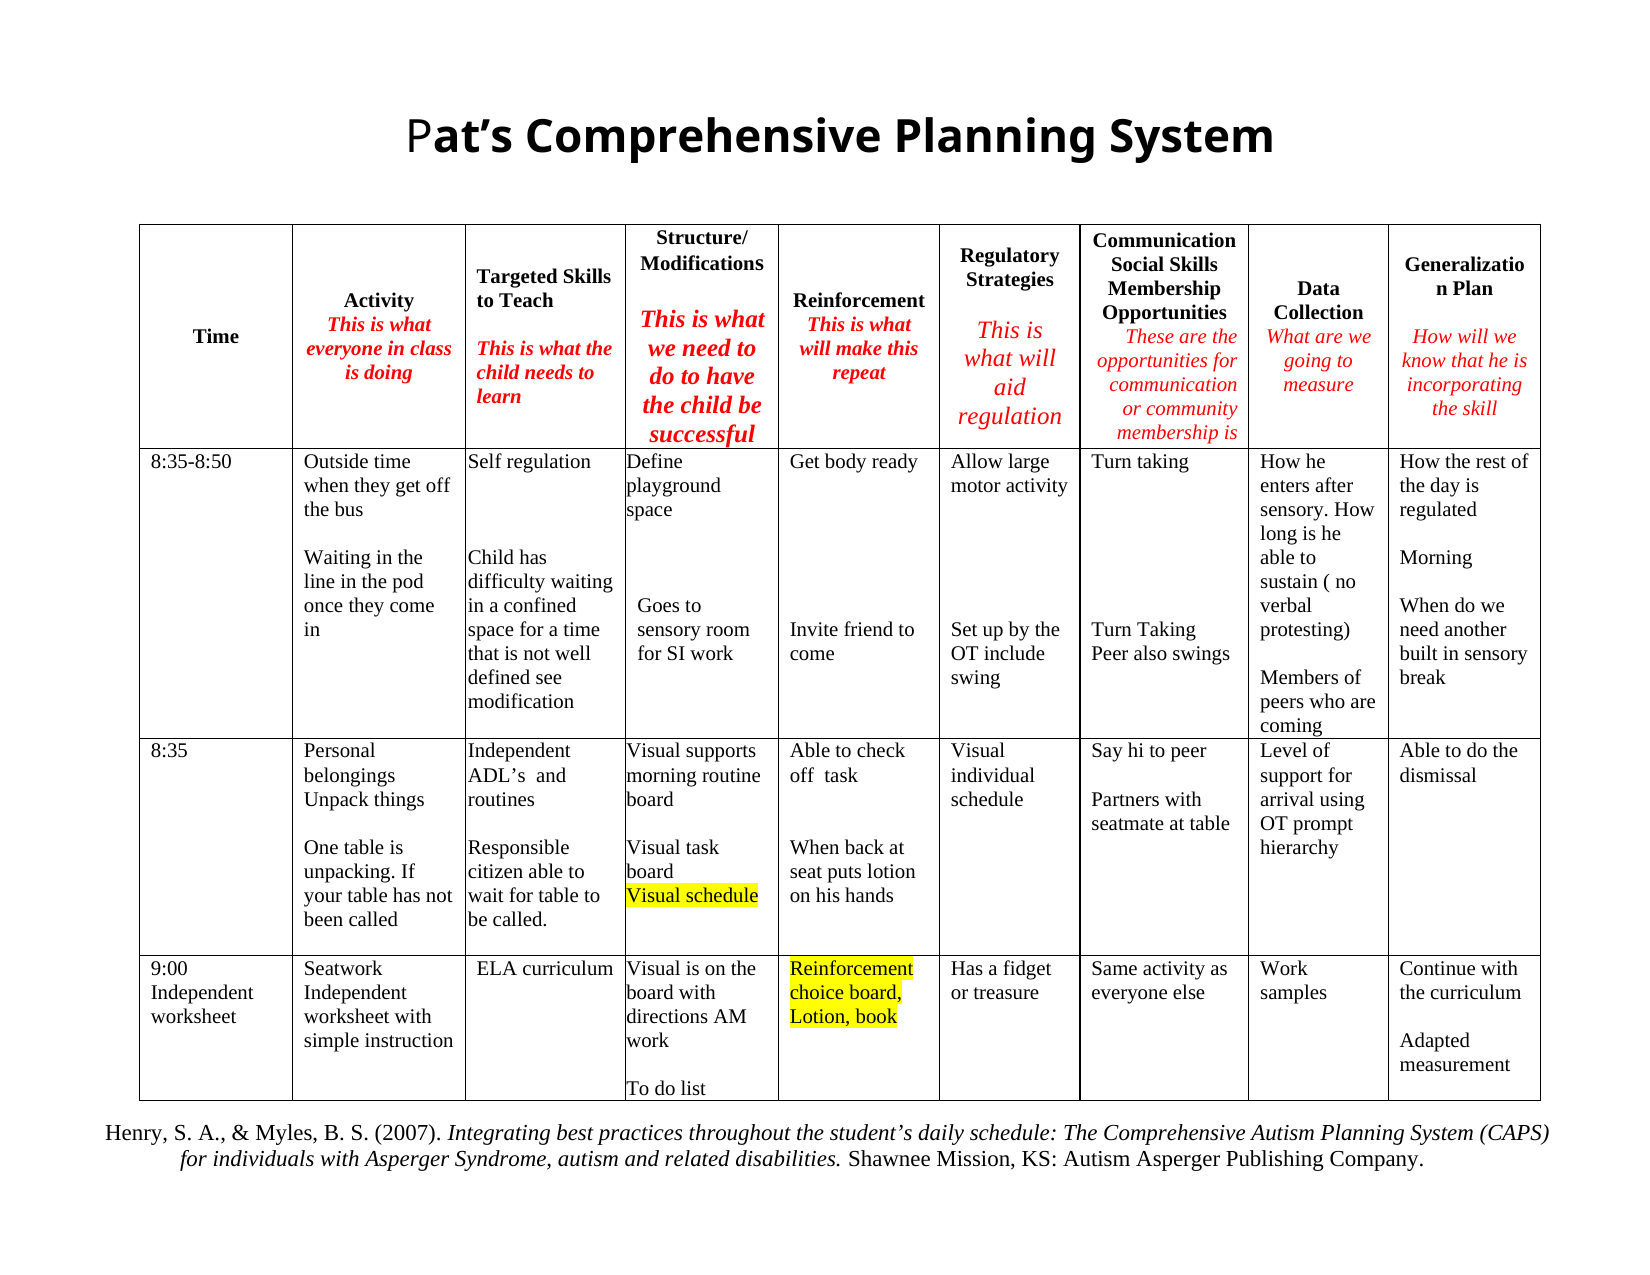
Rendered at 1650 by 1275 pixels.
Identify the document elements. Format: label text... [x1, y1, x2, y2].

table_header Time [140, 225, 292, 448]
table_cell 8:35-8:50 [140, 449, 292, 737]
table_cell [626, 956, 778, 1100]
table_cell Visual supports morning routine board Visual task board Visual schedule [626, 739, 778, 955]
text Pat’s Comprehensive Planning System [105, 104, 1575, 166]
table_header Targeted Skills to Teach This is what the child needs to learn [466, 225, 625, 448]
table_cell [940, 956, 1079, 1100]
table_cell Able to do the dismissal [1389, 739, 1540, 955]
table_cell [140, 956, 292, 1100]
table_cell ELA curriculum [466, 956, 625, 1100]
table_header Structure/ Modifications This is what we need to do to have the child be successful [626, 225, 778, 448]
table_header Regulatory Strategies This is what will aid regulation [940, 225, 1079, 448]
table_cell Self regulation Child has difficulty waiting in a confined space for a time that is not well defined see modification [466, 449, 625, 737]
table_cell Get body ready Invite friend to come [779, 449, 939, 737]
table_cell How he enters after sensory. How long is he able to sustain ( no verbal protesting) Members of peers who are coming [1249, 449, 1388, 737]
table_cell Able to check off task When back at seat puts lotion on his hands [779, 739, 939, 955]
table_cell Turn taking Turn Taking Peer also swings [1081, 449, 1248, 737]
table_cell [293, 956, 465, 1100]
table_cell Visual individual schedule [940, 739, 1079, 955]
table_cell How the rest of the day is regulated Morning When do we need another built in sensory break [1389, 449, 1540, 737]
table_cell 8:35 [140, 739, 292, 955]
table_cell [1081, 956, 1248, 1100]
table_header Activity This is what everyone in class is doing [293, 225, 465, 448]
table_cell Level of support for arrival using OT prompt hierarchy [1249, 739, 1388, 955]
table_header Reinforcement This is what will make this repeat [779, 225, 939, 448]
table_cell Work samples [1249, 956, 1388, 1100]
table_cell Allow large motor activity Set up by the OT include swing [940, 449, 1079, 737]
table_header Data Collection What are we going to measure [1249, 225, 1388, 448]
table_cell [779, 956, 939, 1100]
table_header Communication Social Skills Membership Opportunities These are the opportunities for communication or community membership is [1081, 225, 1248, 448]
table_header Generalization Plan How will we know that he is incorporating the skill [1389, 225, 1540, 448]
table_cell Independent ADL’s and routines Responsible citizen able to wait for table to be called. [466, 739, 625, 955]
table_cell Define playground space Goes to sensory room for SI work [626, 449, 778, 737]
table_cell Personal belongings Unpack things One table is unpacking. If your table has not been called [293, 739, 465, 955]
table_cell Outside time when they get off the bus Waiting in the line in the pod once they come in [293, 449, 465, 737]
table_cell Say hi to peer Partners with seatmate at table [1081, 739, 1248, 955]
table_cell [1389, 956, 1540, 1100]
